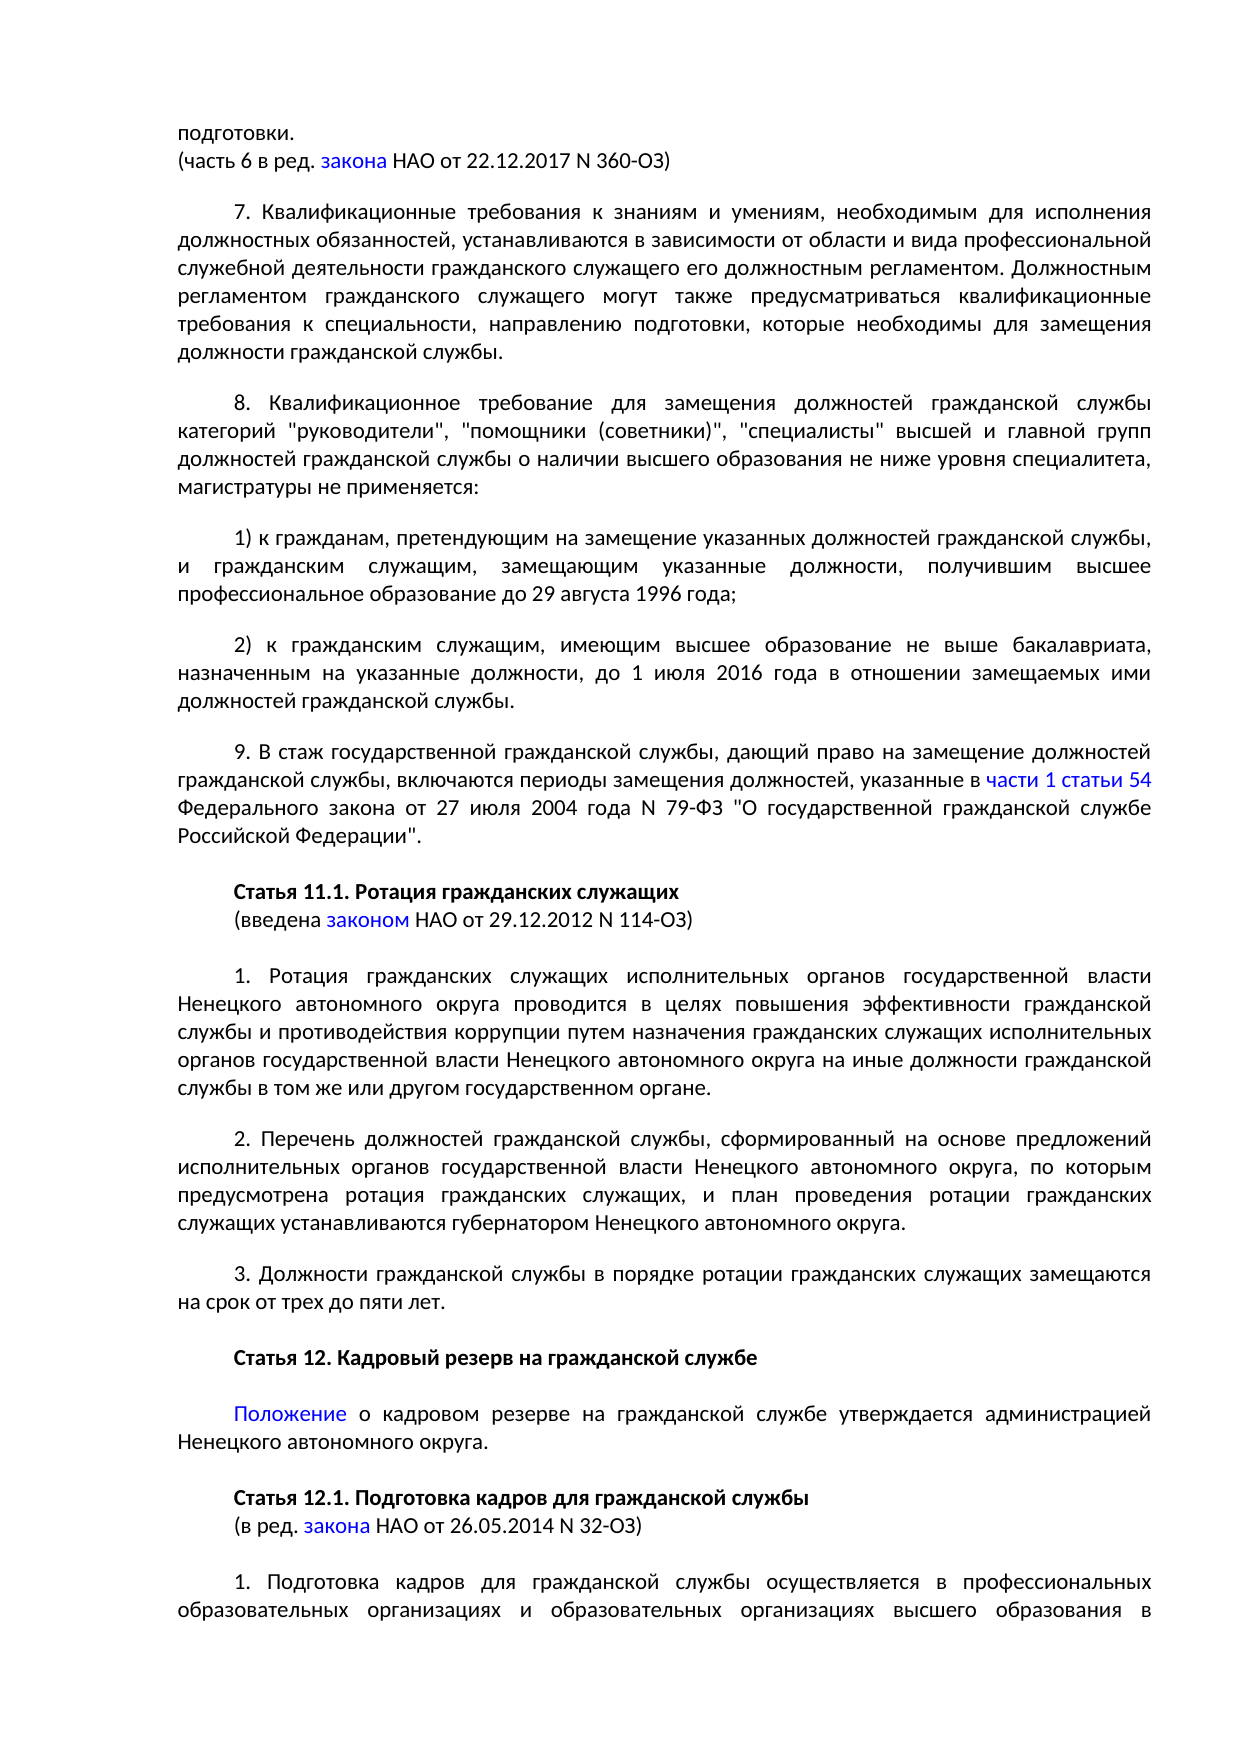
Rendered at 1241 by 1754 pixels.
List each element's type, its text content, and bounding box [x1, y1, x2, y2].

text Положение о кадровом резерве на гражданской службе утверждается администрацией Ненецкого автономного округа. [177, 1399, 1152, 1455]
text 1) к гражданам, претендующим на замещение указанных должностей гражданской службы, и гражданским служащим, замещающим указанные должности, получившим высшее профессиональное образование до 29 августа 1996 года; [177, 523, 1152, 607]
title Статья 11.1. Ротация гражданских служащих [177, 877, 1152, 905]
title Статья 12. Кадровый резерв на гражданской службе [177, 1343, 1152, 1371]
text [177, 118, 1152, 146]
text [177, 1567, 1152, 1623]
text 2) к гражданским служащим, имеющим высшее образование не выше бакалавриата, назначенным на указанные должности, до 1 июля 2016 года в отношении замещаемых ими должностей гражданской службы. [177, 630, 1152, 714]
text (часть 6 в ред. закона НАО от 22.12.2017 N 360-ОЗ) [177, 146, 1152, 174]
text 9. В стаж государственной гражданской службы, дающий право на замещение должностей гражданской службы, включаются периоды замещения должностей, указанные в части 1 статьи 54 Федерального закона от 27 июля 2004 года N 79-ФЗ "О государственной гражданской службе Российской Федерации". [177, 737, 1152, 849]
title Статья 12.1. Подготовка кадров для гражданской службы [177, 1483, 1152, 1511]
text (в ред. закона НАО от 26.05.2014 N 32-ОЗ) [177, 1511, 1152, 1539]
text 1. Ротация гражданских служащих исполнительных органов государственной власти Ненецкого автономного округа проводится в целях повышения эффективности гражданской службы и противодействия коррупции путем назначения гражданских служащих исполнительных органов государственной власти Ненецкого автономного округа на иные должности гражданской службы в том же или другом государственном органе. [177, 961, 1152, 1101]
text 2. Перечень должностей гражданской службы, сформированный на основе предложений исполнительных органов государственной власти Ненецкого автономного округа, по которым предусмотрена ротация гражданских служащих, и план проведения ротации гражданских служащих устанавливаются губернатором Ненецкого автономного округа. [177, 1124, 1152, 1236]
text (введена законом НАО от 29.12.2012 N 114-ОЗ) [177, 905, 1152, 933]
text 7. Квалификационные требования к знаниям и умениям, необходимым для исполнения должностных обязанностей, устанавливаются в зависимости от области и вида профессиональной служебной деятельности гражданского служащего его должностным регламентом. Должностным регламентом гражданского служащего могут также предусматриваться квалификационные требования к специальности, направлению подготовки, которые необходимы для замещения должности гражданской службы. [177, 197, 1152, 365]
text 8. Квалификационное требование для замещения должностей гражданской службы категорий "руководители", "помощники (советники)", "специалисты" высшей и главной групп должностей гражданской службы о наличии высшего образования не ниже уровня специалитета, магистратуры не применяется: [177, 388, 1152, 500]
text 3. Должности гражданской службы в порядке ротации гражданских служащих замещаются на срок от трех до пяти лет. [177, 1259, 1152, 1315]
